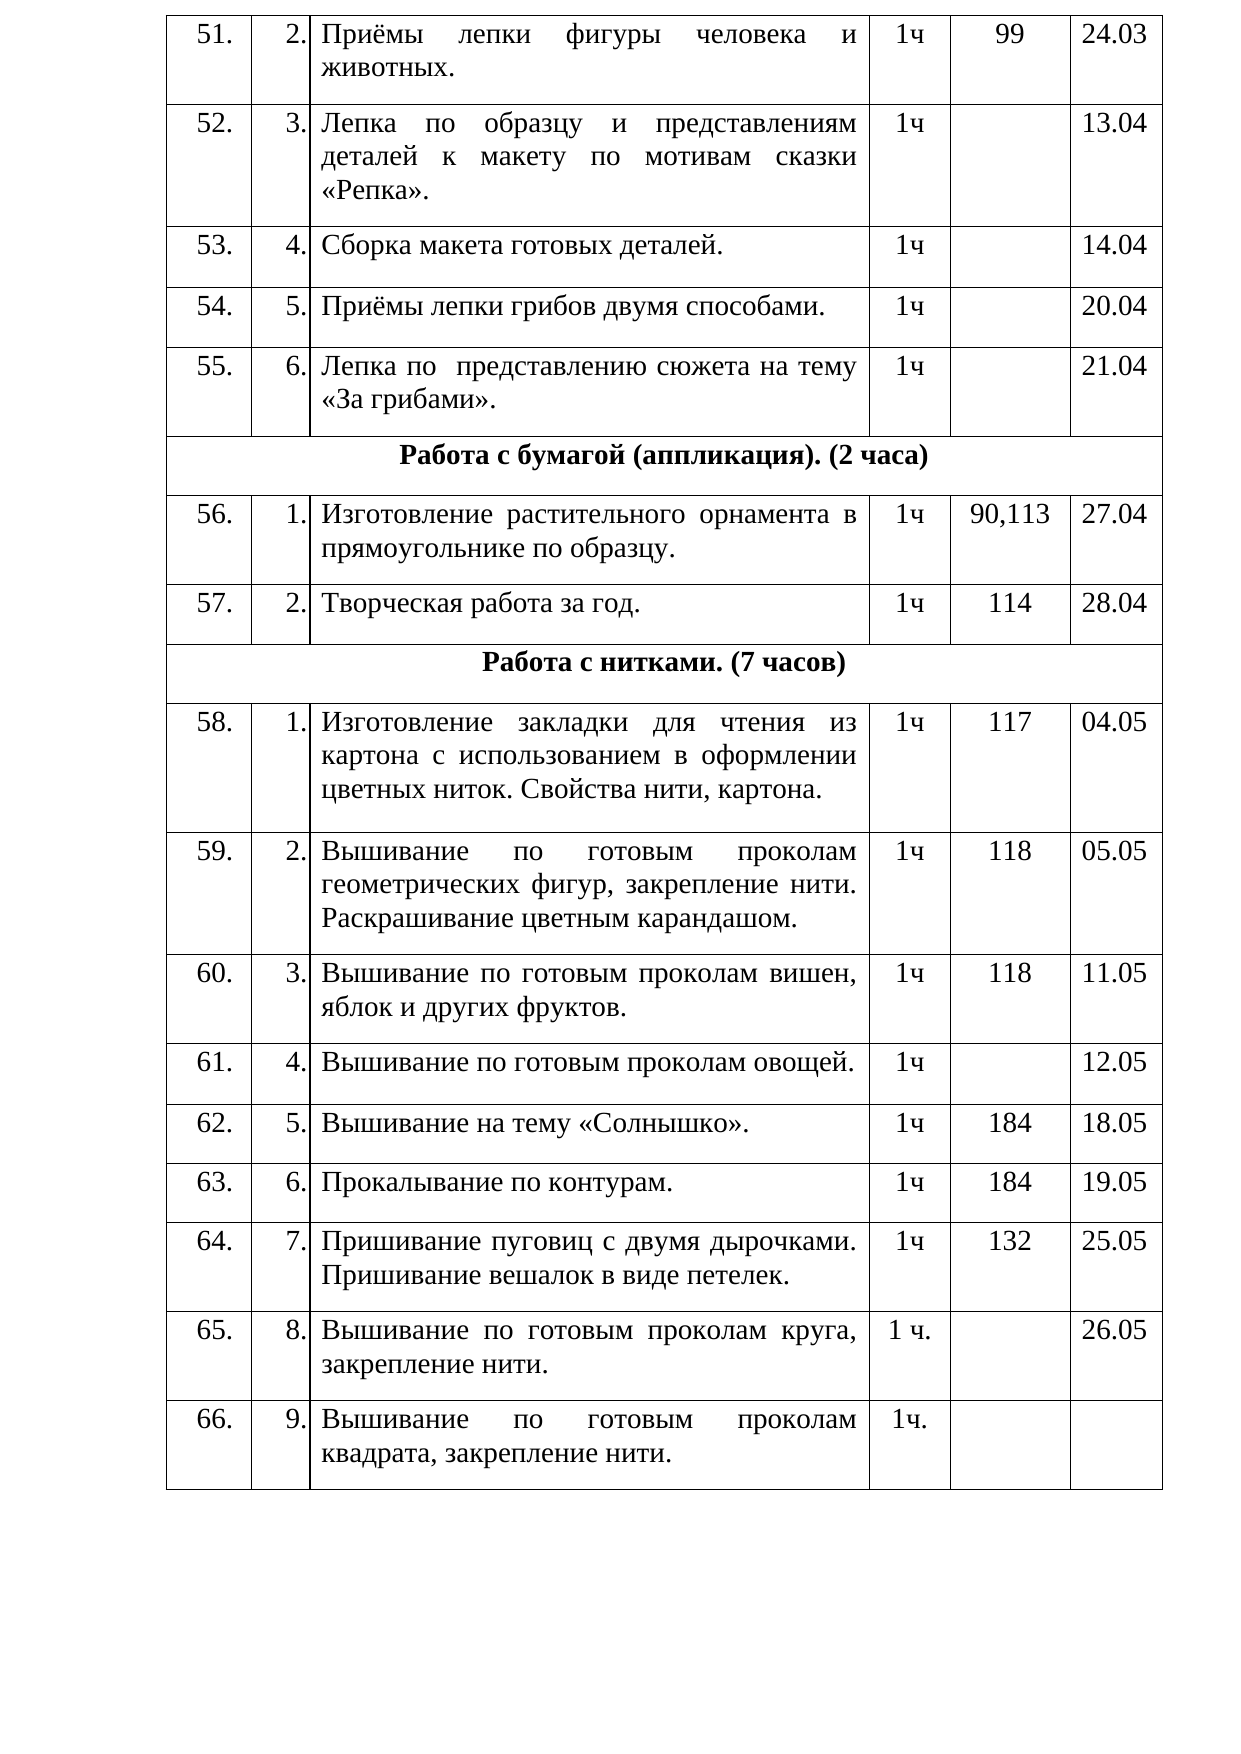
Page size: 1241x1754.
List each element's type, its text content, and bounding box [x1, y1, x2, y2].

table_cell 13.04 [1071, 105, 1162, 226]
table_cell [252, 1105, 309, 1163]
table_cell 26.05 [1071, 1312, 1162, 1400]
table_cell 132 [951, 1223, 1070, 1311]
table_cell [167, 1312, 251, 1400]
table_cell [167, 1044, 251, 1104]
table_cell [167, 16, 251, 104]
table_cell [252, 16, 309, 104]
table_cell [252, 1044, 309, 1104]
table_cell 114 [951, 585, 1070, 643]
table_cell Приёмы лепки грибов двумя способами. [311, 288, 869, 347]
table_cell [167, 496, 251, 584]
table_cell 24.03 [1071, 16, 1162, 104]
table_cell 117 [951, 704, 1070, 832]
table_cell 1ч [870, 585, 950, 643]
table_cell 19.05 [1071, 1164, 1162, 1222]
table_cell [167, 1164, 251, 1222]
table_cell Сборка макета готовых деталей. [311, 227, 869, 287]
table_cell 118 [951, 833, 1070, 954]
table_cell [167, 348, 251, 436]
table_cell [951, 1312, 1070, 1400]
table_cell 1ч [870, 16, 950, 104]
table_cell 118 [951, 955, 1070, 1043]
table_cell 184 [951, 1164, 1070, 1222]
table_cell 14.04 [1071, 227, 1162, 287]
table_cell 1ч [870, 1164, 950, 1222]
table_cell Вышивание по готовым проколам геометрических фигур, закрепление нити. Раскрашивание цветным карандашом. [311, 833, 869, 954]
table_cell 1ч. [870, 1401, 950, 1489]
table_cell Работа с нитками. (7 часов) [167, 645, 1162, 703]
table_cell [951, 1044, 1070, 1104]
table_cell [252, 227, 309, 287]
table_cell Вышивание на тему «Солнышко». [311, 1105, 869, 1163]
table_cell Пришивание пуговиц с двумя дырочками. Пришивание вешалок в виде петелек. [311, 1223, 869, 1311]
table_cell 1ч [870, 704, 950, 832]
table_cell 21.04 [1071, 348, 1162, 436]
table_cell [167, 227, 251, 287]
table_cell 05.05 [1071, 833, 1162, 954]
table_cell [1071, 1401, 1162, 1489]
table_cell 184 [951, 1105, 1070, 1163]
table_cell 25.05 [1071, 1223, 1162, 1311]
table_cell [252, 348, 309, 436]
table_cell 1 ч. [870, 1312, 950, 1400]
table_cell 1ч [870, 227, 950, 287]
table_cell [167, 1223, 251, 1311]
table_cell 1ч [870, 496, 950, 584]
table_cell Лепка по представлению сюжета на тему «За грибами». [311, 348, 869, 436]
table_cell 1ч [870, 1223, 950, 1311]
table_cell 04.05 [1071, 704, 1162, 832]
table_cell [252, 1401, 309, 1489]
table_cell [252, 1223, 309, 1311]
table_cell Вышивание по готовым проколам квадрата, закрепление нити. [311, 1401, 869, 1489]
table_cell 1ч [870, 348, 950, 436]
table_cell 1ч [870, 955, 950, 1043]
table_cell [252, 955, 309, 1043]
table_cell 1ч [870, 288, 950, 347]
table_cell [252, 1164, 309, 1222]
table_cell [252, 288, 309, 347]
table_cell [252, 496, 309, 584]
table_cell [951, 1401, 1070, 1489]
table_cell [167, 704, 251, 832]
table_cell [167, 955, 251, 1043]
table_cell [252, 105, 309, 226]
table_cell [167, 288, 251, 347]
table_cell 18.05 [1071, 1105, 1162, 1163]
table_cell 27.04 [1071, 496, 1162, 584]
table_cell Работа с бумагой (аппликация). (2 часа) [167, 437, 1162, 495]
table_cell Вышивание по готовым проколам овощей. [311, 1044, 869, 1104]
table_cell Прокалывание по контурам. [311, 1164, 869, 1222]
table_cell [951, 348, 1070, 436]
table_cell 28.04 [1071, 585, 1162, 643]
table_cell [951, 105, 1070, 226]
table_cell [167, 1105, 251, 1163]
table_cell 99 [951, 16, 1070, 104]
table_cell Изготовление растительного орнамента в прямоугольнике по образцу. [311, 496, 869, 584]
table_cell 1ч [870, 105, 950, 226]
table_cell [252, 833, 309, 954]
table_cell [951, 288, 1070, 347]
table_cell 1ч [870, 1105, 950, 1163]
table_cell 1ч [870, 833, 950, 954]
table_cell [167, 585, 251, 643]
table_cell [252, 704, 309, 832]
table_cell [252, 1312, 309, 1400]
table_cell Творческая работа за год. [311, 585, 869, 643]
table_cell Изготовление закладки для чтения из картона с использованием в оформлении цветных ниток. Свойства нити, картона. [311, 704, 869, 832]
table_cell Приёмы лепки фигуры человека и животных. [311, 16, 869, 104]
table_cell [252, 585, 309, 643]
table_cell [167, 1401, 251, 1489]
table_cell [951, 227, 1070, 287]
table_cell 12.05 [1071, 1044, 1162, 1104]
table_cell 1ч [870, 1044, 950, 1104]
table_cell 20.04 [1071, 288, 1162, 347]
table_cell [167, 105, 251, 226]
table_cell Лепка по образцу и представлениям деталей к макету по мотивам сказки «Репка». [311, 105, 869, 226]
table_cell [167, 833, 251, 954]
table_cell Вышивание по готовым проколам вишен, яблок и других фруктов. [311, 955, 869, 1043]
table_cell Вышивание по готовым проколам круга, закрепление нити. [311, 1312, 869, 1400]
table_cell 11.05 [1071, 955, 1162, 1043]
table_cell 90,113 [951, 496, 1070, 584]
